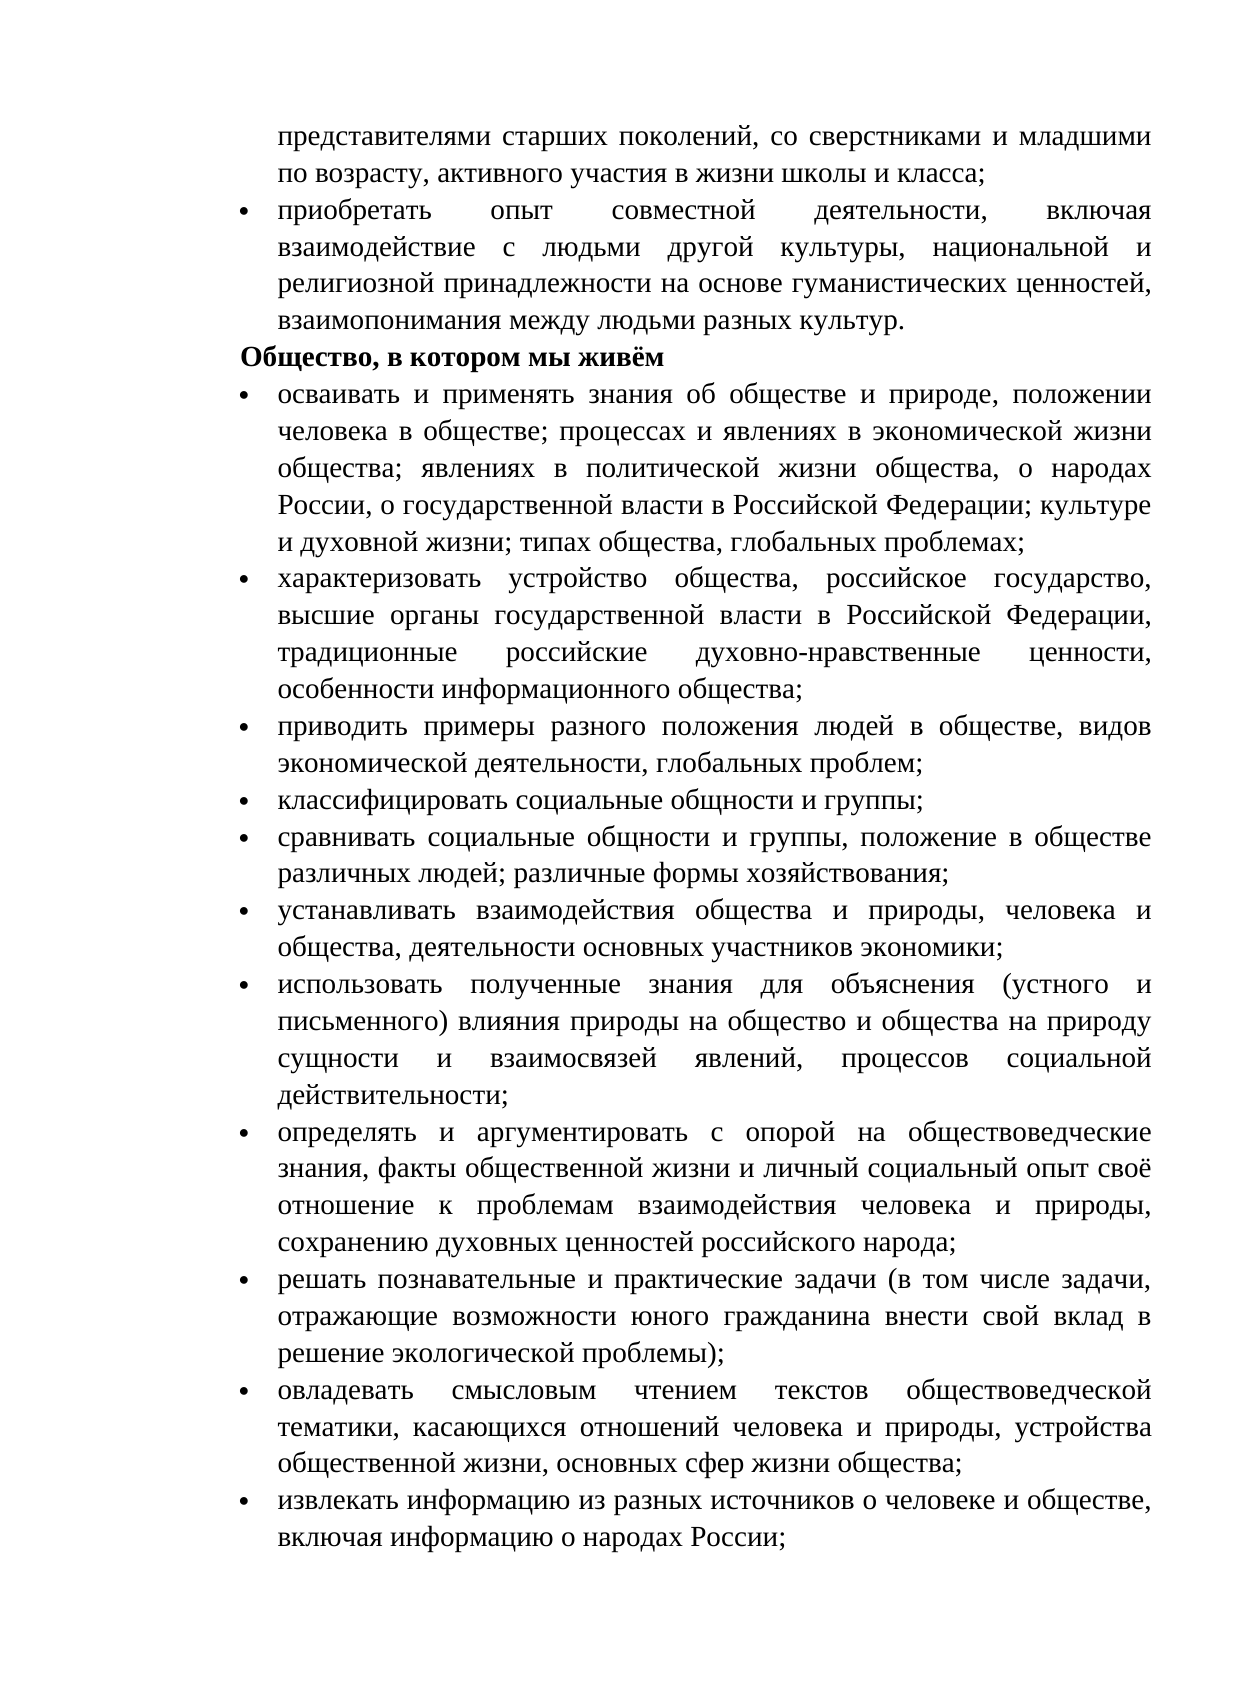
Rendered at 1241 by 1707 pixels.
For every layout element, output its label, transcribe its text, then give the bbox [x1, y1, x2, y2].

list определять и аргументировать с опорой на обществоведческие знания, факты общественной жизни и личный социальный опыт своё отношение к проблемам взаимодействия человека и природы, сохранению духовных ценностей российского народа; [240, 1114, 1152, 1258]
list решать познавательные и практические задачи (в том числе задачи, отражающие возможности юного гражданина внести свой вклад в решение экологической проблемы); [240, 1261, 1152, 1368]
list сравнивать социальные общности и группы, положение в обществе различных людей; различные формы хозяйствования; [240, 819, 1152, 889]
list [240, 118, 1152, 188]
list приобретать опыт совместной деятельности, включая взаимодействие с людьми другой культуры, национальной и религиозной принадлежности на основе гуманистических ценностей, взаимопонимания между людьми разных культур. [240, 192, 1152, 336]
list осваивать и применять знания об обществе и природе, положении человека в обществе; процессах и явлениях в экономической жизни общества; явлениях в политической жизни общества, о народах России, о государственной власти в Российской Федерации; культуре и духовной жизни; типах общества, глобальных проблемах; [240, 376, 1152, 557]
list приводить примеры разного положения людей в обществе, видов экономической деятельности, глобальных проблем; [240, 708, 1152, 778]
text Общество, в котором мы живём [177, 339, 1152, 373]
list характеризовать устройство общества, российское государство, высшие органы государственной власти в Российской Федерации, традиционные российские духовно-нравственные ценности, особенности информационного общества; [240, 561, 1152, 705]
list извлекать информацию из разных источников о человеке и обществе, включая информацию о народах России; [240, 1482, 1152, 1553]
list устанавливать взаимодействия общества и природы, человека и общества, деятельности основных участников экономики; [240, 892, 1152, 963]
list классифицировать социальные общности и группы; [240, 782, 1152, 815]
list овладевать смысловым чтением текстов обществоведческой тематики, касающихся отношений человека и природы, устройства общественной жизни, основных сфер жизни общества; [240, 1372, 1152, 1479]
list использовать полученные знания для объяснения (устного и письменного) влияния природы на общество и общества на природу сущности и взаимосвязей явлений, процессов социальной действительности; [240, 966, 1152, 1110]
